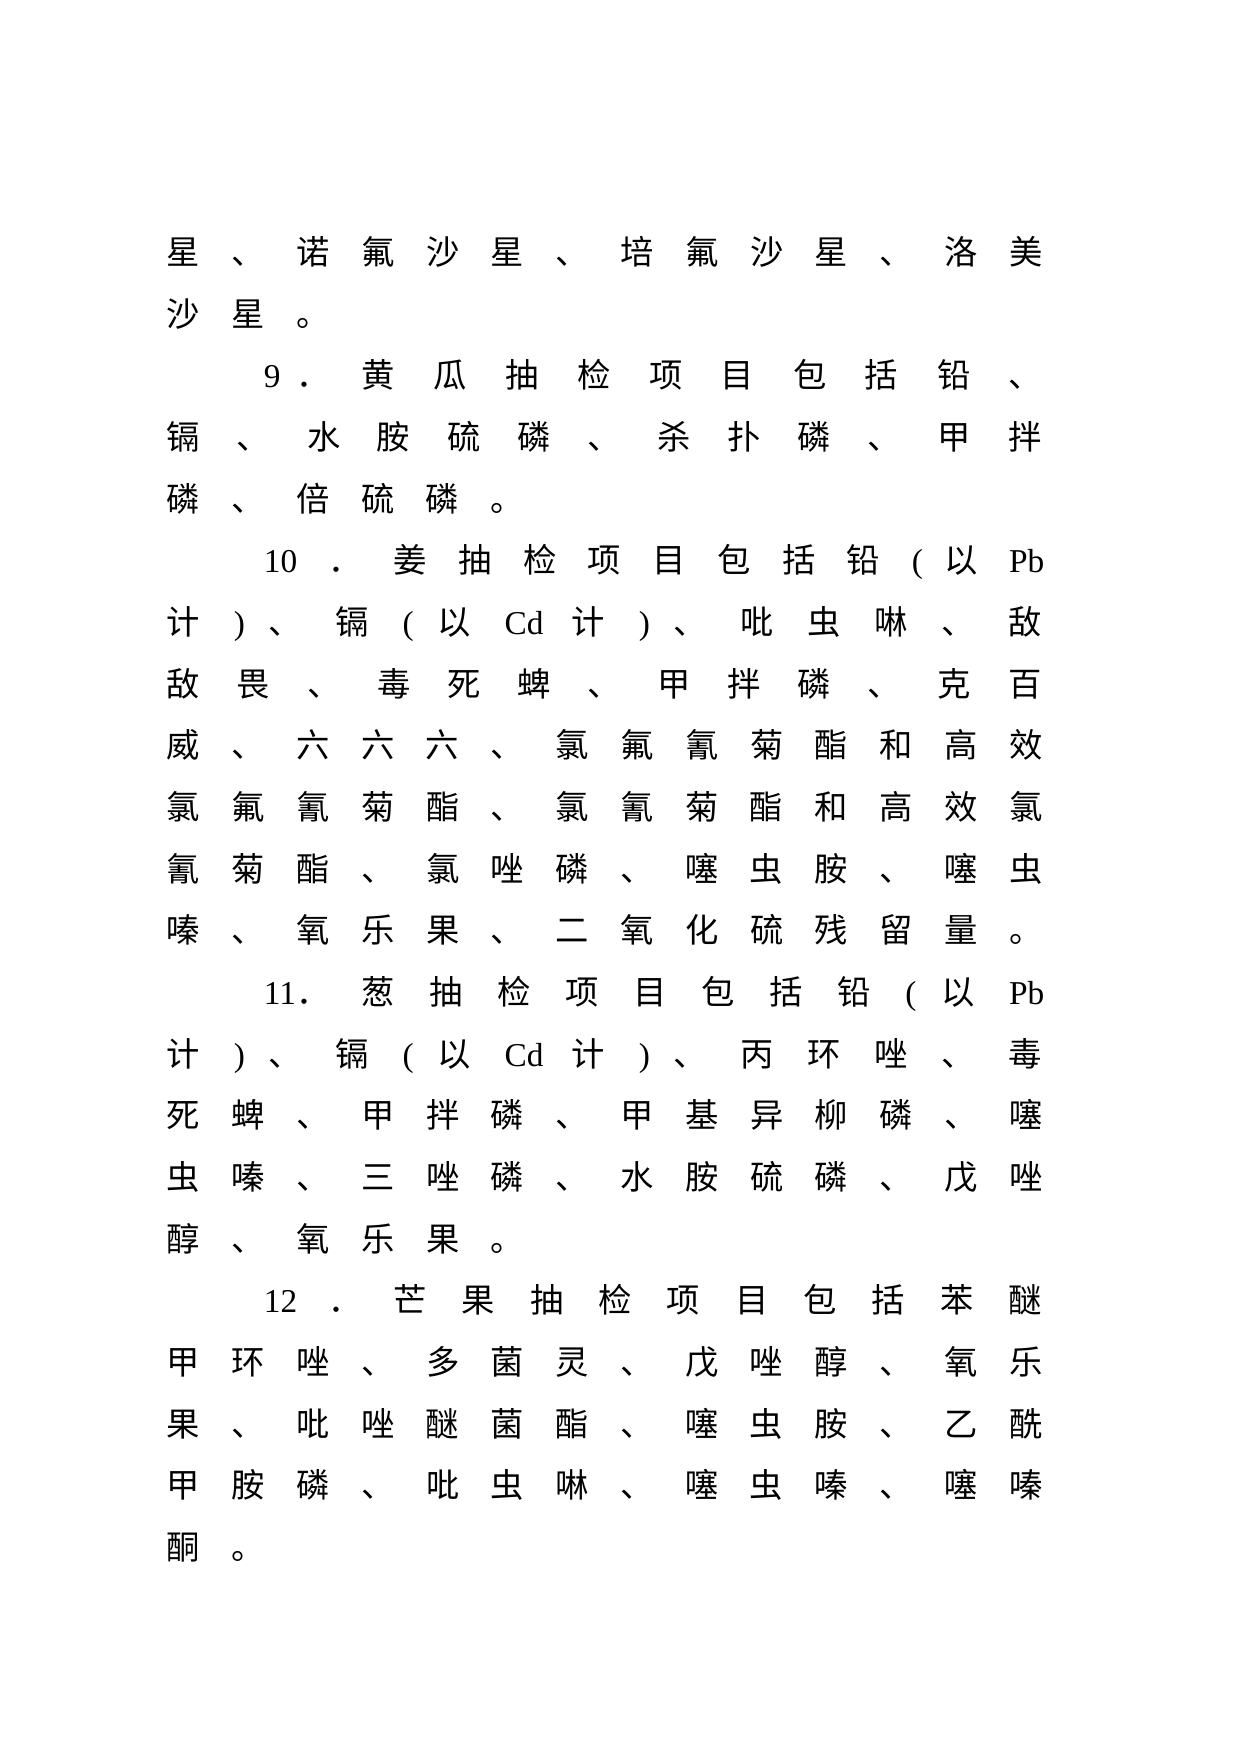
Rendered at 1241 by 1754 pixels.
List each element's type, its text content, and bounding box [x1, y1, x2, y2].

list 芒果抽检项目包括苯醚甲环唑、多菌灵、戊唑醇、氧乐果、吡唑醚菌酯、噻虫胺、乙酰甲胺磷、吡虫啉、噻虫嗪、噻嗪酮。 [167, 1268, 1074, 1576]
list 姜抽检项目包括铅(以Pb计)、镉(以Cd计)、吡虫啉、敌敌畏、毒死蜱、甲拌磷、克百威、六六六、氯氟氰菊酯和高效氯氟氰菊酯、氯氰菊酯和高效氯氰菊酯、氯唑磷、噻虫胺、噻虫嗪、氧乐果、二氧化硫残留量。 [167, 528, 1074, 959]
list 葱抽检项目包括铅(以Pb计)、镉(以Cd计)、丙环唑、毒死蜱、甲拌磷、甲基异柳磷、噻虫嗪、三唑磷、水胺硫磷、戊唑醇、氧乐果。 [167, 959, 1074, 1268]
list 黄瓜抽检项目包括铅、镉、水胺硫磷、杀扑磷、甲拌磷、倍硫磷。 [167, 343, 1074, 528]
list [167, 219, 1074, 343]
